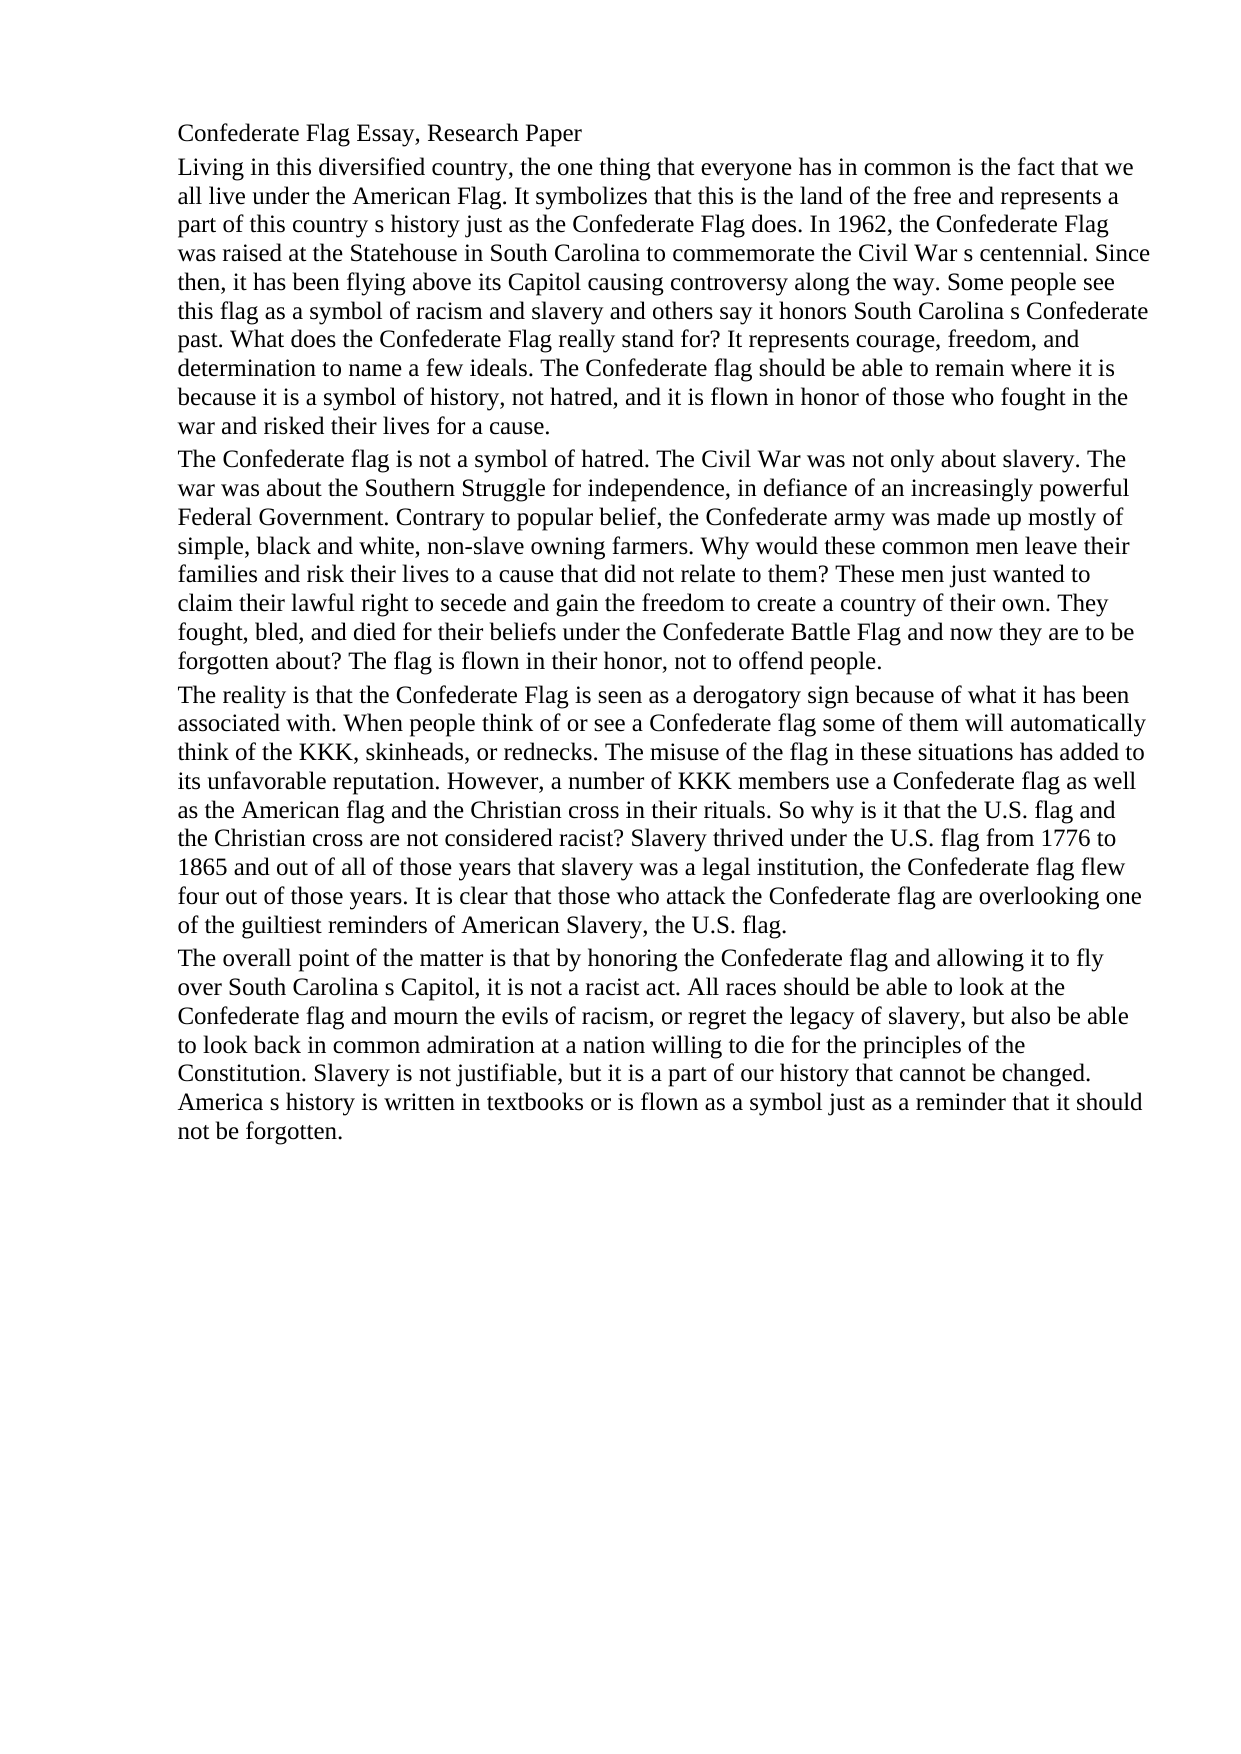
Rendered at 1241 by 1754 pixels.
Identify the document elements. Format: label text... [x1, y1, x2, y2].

text Living in this diversified country, the one thing that everyone has in common is the fact that we all live under the American Flag. It symbolizes that this is the land of the free and represents a part of this country s history just as the Confederate Flag does. In 1962, the Confederate Flag was raised at the Statehouse in South Carolina to commemorate the Civil War s centennial. Since then, it has been flying above its Capitol causing controversy along the way. Some people see this flag as a symbol of racism and slavery and others say it honors South Carolina s Confederate past. What does the Confederate Flag really stand for? It represents courage, freedom, and determination to name a few ideals. The Confederate flag should be able to remain where it is because it is a symbol of history, not hatred, and it is flown in honor of those who fought in the war and risked their lives for a cause. [177, 152, 1152, 439]
text The reality is that the Confederate Flag is seen as a derogatory sign because of what it has been associated with. When people think of or see a Confederate flag some of them will automatically think of the KKK, skinheads, or rednecks. The misuse of the flag in these situations has added to its unfavorable reputation. However, a number of KKK members use a Confederate flag as well as the American flag and the Christian cross in their rituals. So why is it that the U.S. flag and the Christian cross are not considered racist? Slavery thrived under the U.S. flag from 1776 to 1865 and out of all of those years that slavery was a legal institution, the Confederate flag flew four out of those years. It is clear that those who attack the Confederate flag are overlooking one of the guiltiest reminders of American Slavery, the U.S. flag. [177, 680, 1152, 938]
text Confederate Flag Essay, Research Paper [177, 118, 1152, 147]
text The Confederate flag is not a symbol of hatred. The Civil War was not only about slavery. The war was about the Southern Struggle for independence, in defiance of an increasingly powerful Federal Government. Contrary to popular belief, the Confederate army was made up mostly of simple, black and white, non-slave owning farmers. Why would these common men leave their families and risk their lives to a cause that did not relate to them? These men just wanted to claim their lawful right to secede and gain the freedom to create a country of their own. They fought, bled, and died for their beliefs under the Confederate Battle Flag and now they are to be forgotten about? The flag is flown in their honor, not to offend people. [177, 444, 1152, 674]
text The overall point of the matter is that by honoring the Confederate flag and allowing it to fly over South Carolina s Capitol, it is not a racist act. All races should be able to look at the Confederate flag and mourn the evils of racism, or regret the legacy of slavery, but also be able to look back in common admiration at a nation willing to die for the principles of the Constitution. Slavery is not justifiable, but it is a part of our history that cannot be changed. America s history is written in textbooks or is flown as a symbol just as a reminder that it should not be forgotten. [177, 943, 1152, 1145]
